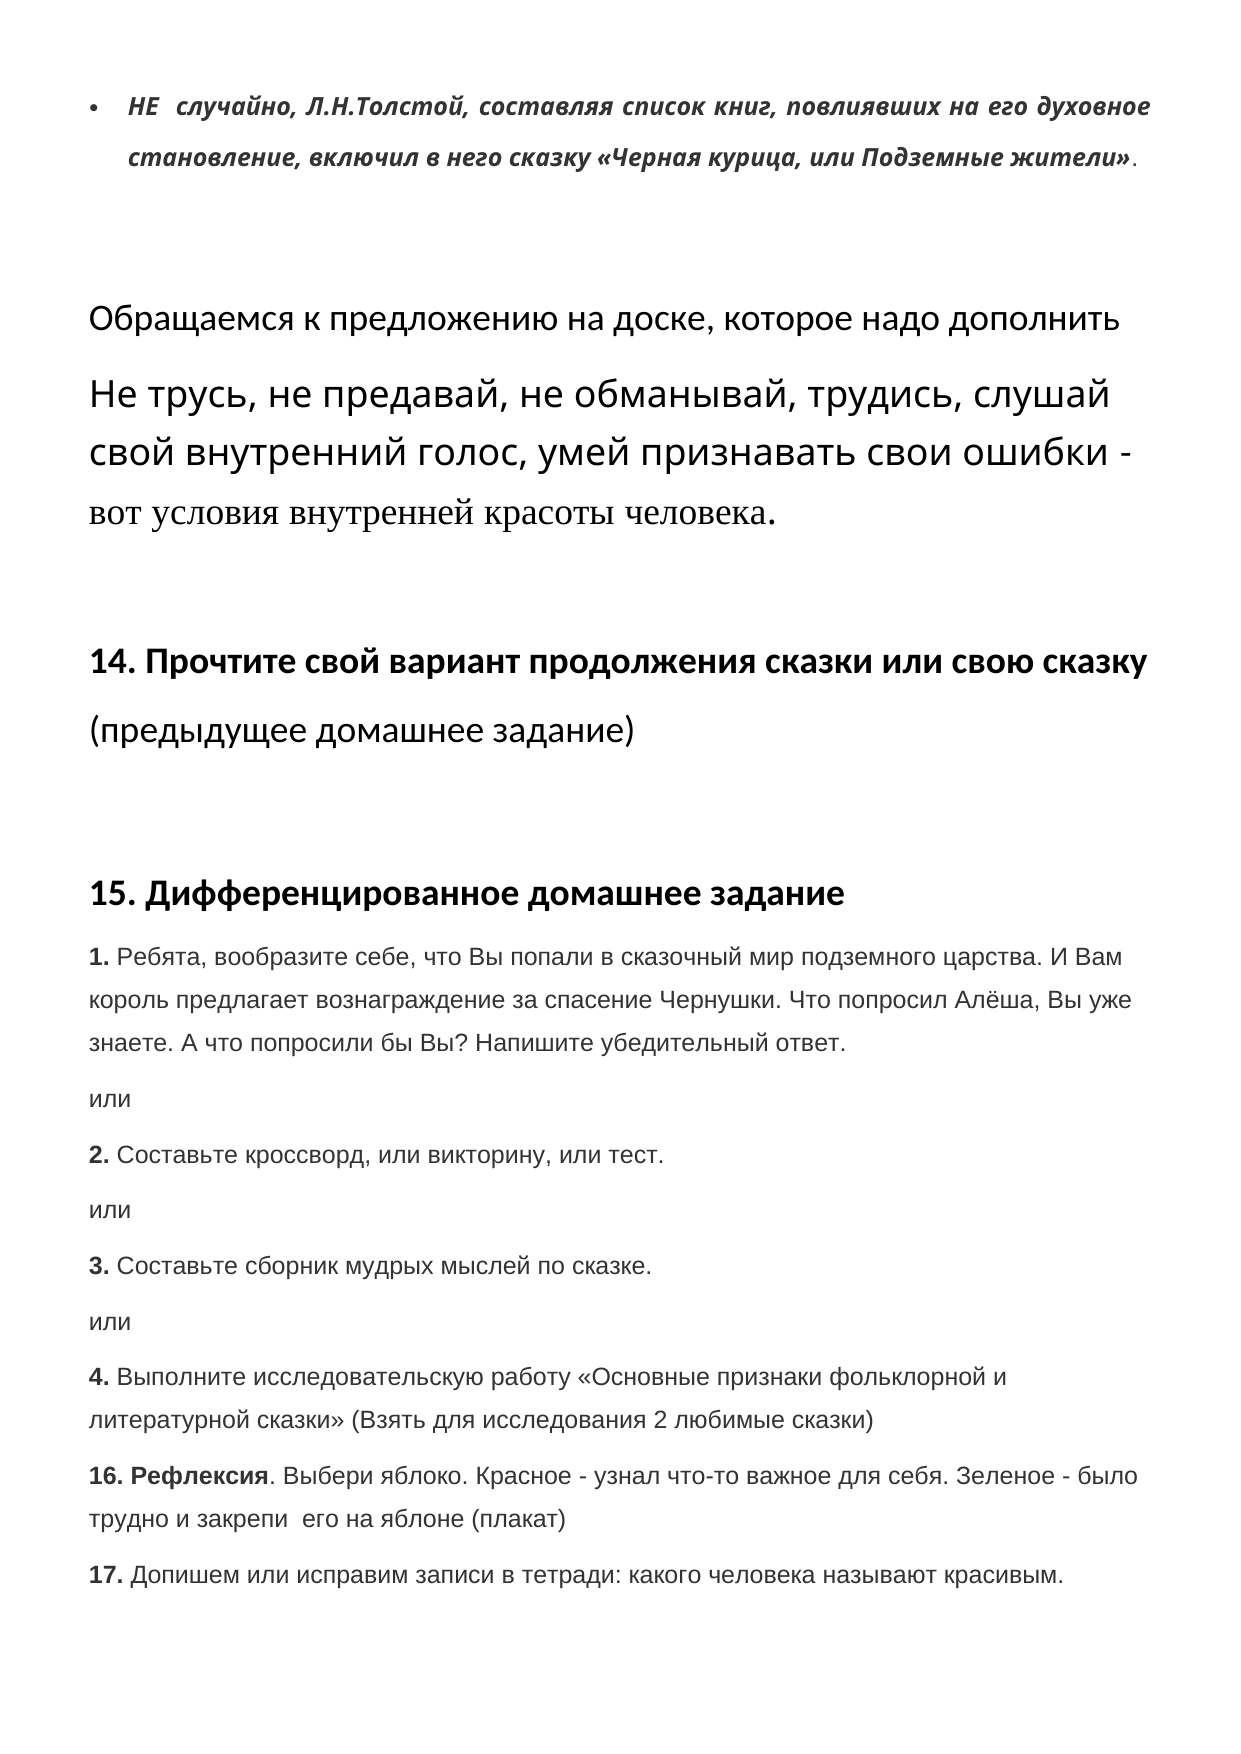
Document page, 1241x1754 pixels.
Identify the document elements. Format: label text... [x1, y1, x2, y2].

text 17. Допишем или исправим записи в тетради: какого человека называют красивым. [89, 1559, 1152, 1588]
list НЕ случайно, Л.Н.Толстой, составляя список книг, повлиявших на его духовное становление, включил в него сказку «Черная курица, или Подземные жители». [90, 89, 1152, 174]
text 14. Прочтите свой вариант продолжения сказки или свою сказку (предыдущее домашнее задание) [89, 637, 1152, 752]
text 16. Рефлексия. Выбери яблоко. Красное - узнал что-то важное для себя. Зеленое - было трудно и закрепи его на яблоне (плакат) [89, 1461, 1152, 1533]
text Не трусь, не предавай, не обманывай, трудись, слушай свой внутренний голос, умей признавать свои ошибки - вот условия внутренней красоты человека. [89, 367, 1152, 535]
text 3. Составьте сборник мудрых мыслей по сказке. [89, 1251, 1152, 1279]
text 15. Дифференцированное домашнее задание [89, 868, 1152, 914]
text Обращаемся к предложению на доске, которое надо дополнить [89, 293, 1152, 339]
text или [89, 1084, 1152, 1113]
text 1. Ребята, вообразите себе, что Вы попали в сказочный мир подземного царства. И Вам король предлагает вознаграждение за спасение Чернушки. Что попросил Алёша, Вы уже знаете. А что попросили бы Вы? Напишите убедительный ответ. [89, 942, 1152, 1057]
text 2. Составьте кроссворд, или викторину, или тест. [89, 1139, 1152, 1168]
text или [89, 1195, 1152, 1224]
text 4. Выполните исследовательскую работу «Основные признаки фольклорной и литературной сказки» (Взять для исследования 2 любимые сказки) [89, 1362, 1152, 1434]
text или [89, 1306, 1152, 1335]
